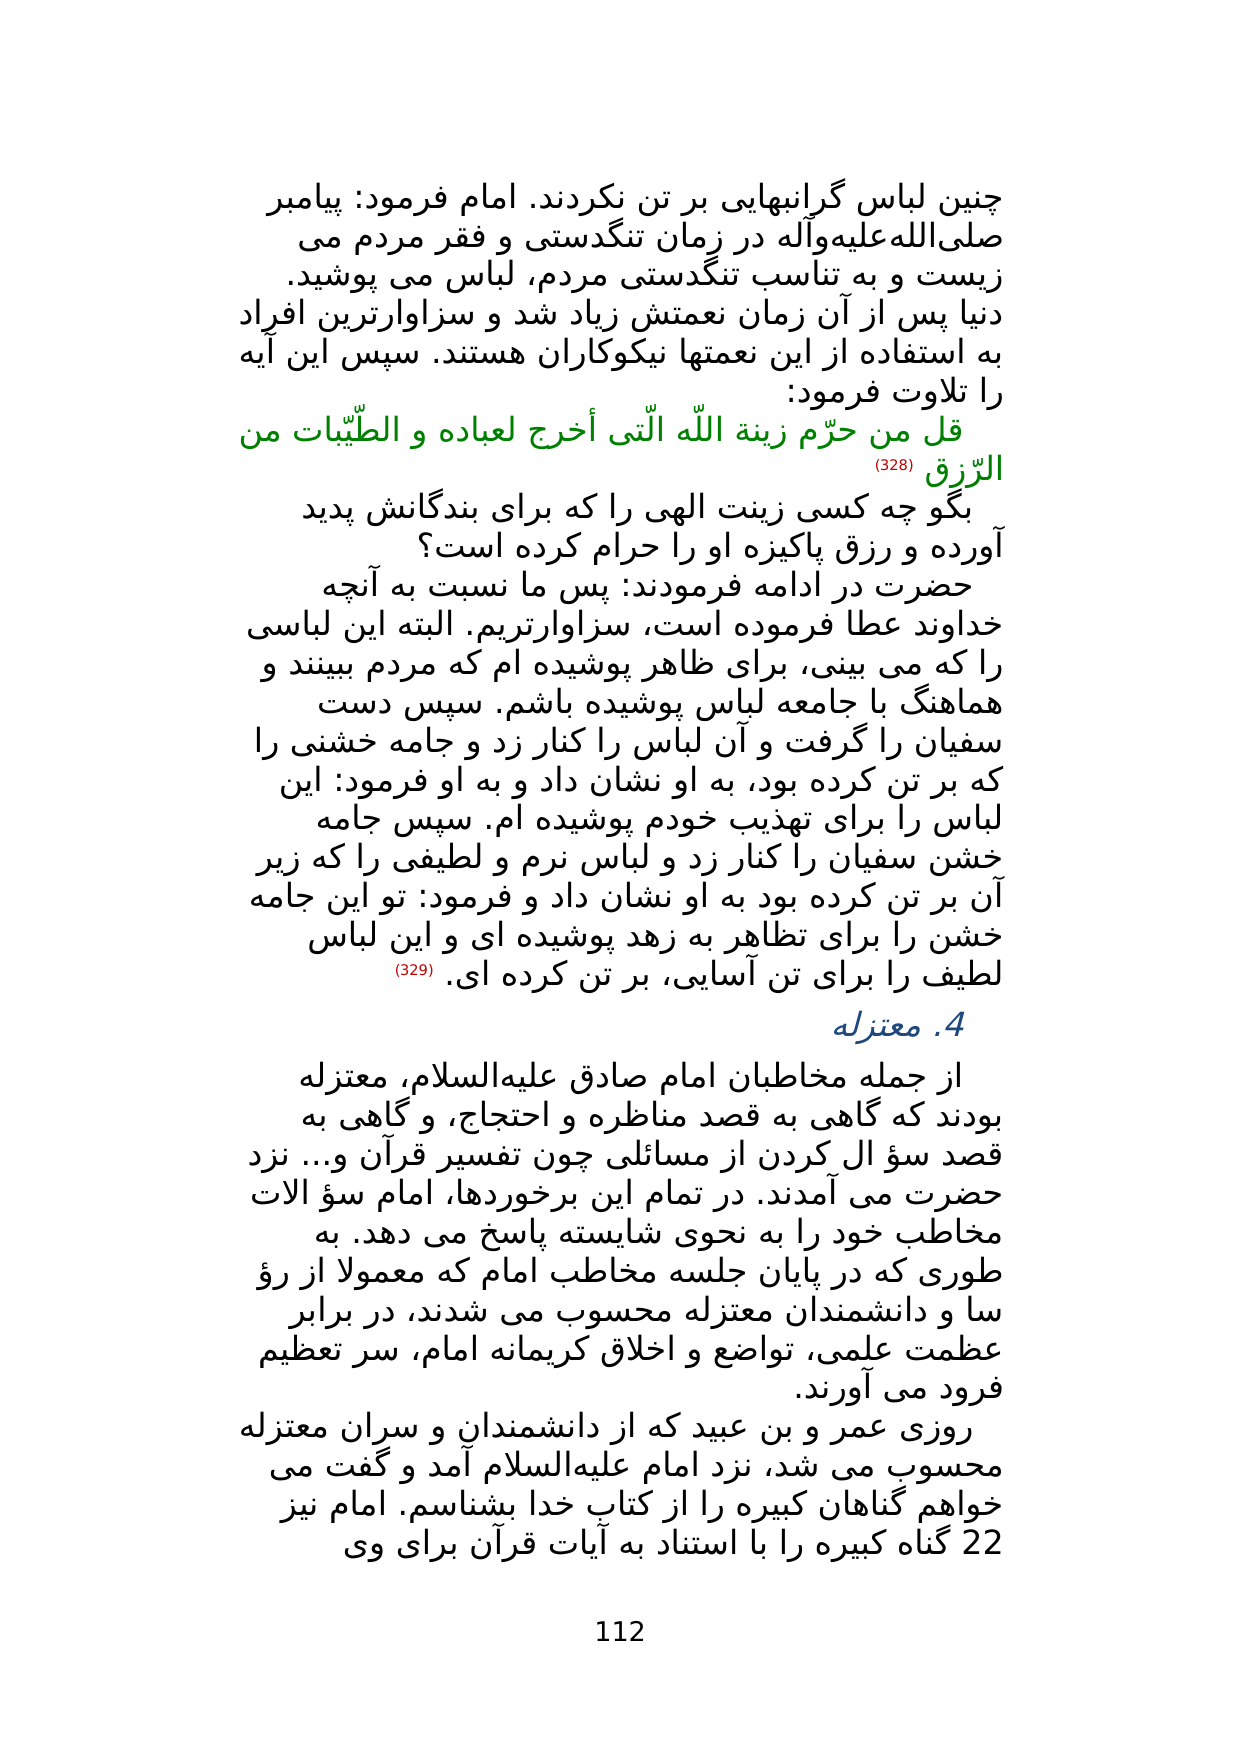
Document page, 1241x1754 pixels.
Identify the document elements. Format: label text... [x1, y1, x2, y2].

text قل من حرّم زينة اللّه الّتى أخرج لعباده و الطّيّبات من الرّزق (328) [236, 410, 1004, 488]
text حضرت در ادامه فرمودند: پس ما نسبت به آنچه خداوند عطا فرموده است، سزاوارتريم. البته اين لباسى را كه مى بينى، براى ظاهر پوشيده ام كه مردم ببينند و هماهنگ با جامعه لباس پوشيده باشم. سپس دست سفيان را گرفت و آن لباس را كنار زد و جامه خشنى را كه بر تن كرده بود، به او نشان داد و به او فرمود: اين لباس را براى تهذيب خودم پوشيده ام. سپس جامه خشن سفيان را كنار زد و لباس نرم و لطيفى را كه زير آن بر تن كرده بود به او نشان داد و فرمود: تو اين جامه خشن را براى تظاهر به زهد پوشيده اى و اين لباس لطيف را براى تن آسايى، بر تن كرده اى. (329) [236, 566, 1004, 993]
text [236, 177, 1004, 410]
text بگو چه كسى زينت الهى را كه براى بندگانش پديد آورده و رزق پاكيزه او را حرام كرده است؟ [236, 488, 1004, 566]
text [236, 1407, 1004, 1562]
text از جمله مخاطبان امام صادق عليه‌السلام، معتزله بودند كه گاهى به قصد مناظره و احتجاج، و گاهى به قصد سؤ ال كردن از مسائلى چون تفسير قرآن و... نزد حضرت مى آمدند. در تمام اين برخوردها، امام سؤ الات مخاطب خود را به نحوى شايسته پاسخ مى دهد. به طورى كه در پايان جلسه مخاطب امام كه معمولا از رؤ سا و دانشمندان معتزله محسوب مى شدند، در برابر عظمت علمى، تواضع و اخلاق كريمانه امام، سر تعظيم فرود مى آورند. [236, 1057, 1004, 1407]
subtitle 4. معتزله [236, 1006, 1004, 1044]
